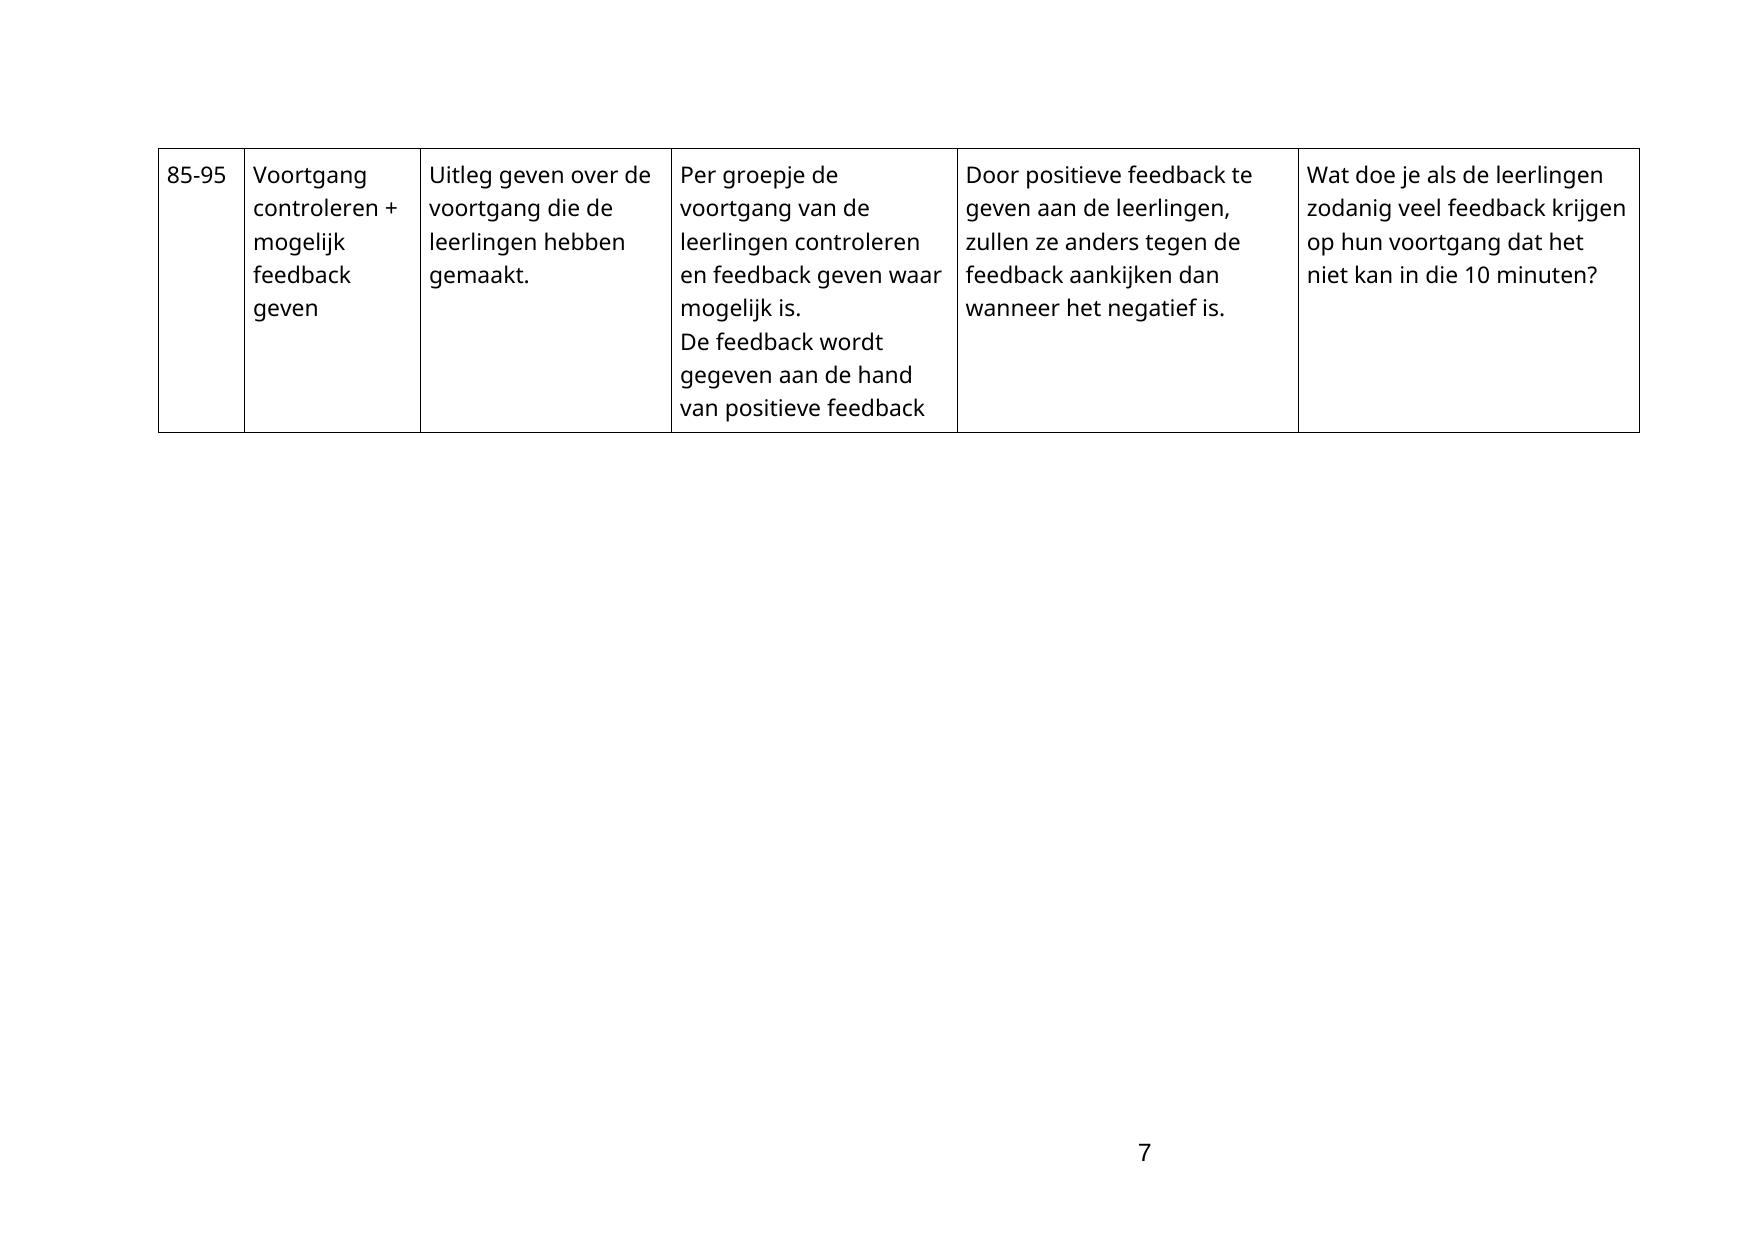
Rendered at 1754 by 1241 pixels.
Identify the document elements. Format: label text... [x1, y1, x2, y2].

table_cell Per groepje de voortgang van de leerlingen controleren en feedback geven waar mogelijk is. De feedback wordt gegeven aan de hand van positieve feedback [672, 149, 957, 432]
table_cell Door positieve feedback te geven aan de leerlingen, zullen ze anders tegen de feedback aankijken dan wanneer het negatief is. [958, 149, 1298, 432]
table_cell Uitleg geven over de voortgang die de leerlingen hebben gemaakt. [421, 149, 671, 432]
table_cell 85-95 [159, 149, 244, 432]
table_cell Wat doe je als de leerlingen zodanig veel feedback krijgen op hun voortgang dat het niet kan in die 10 minuten? [1299, 149, 1639, 432]
table_cell Voortgang controleren + mogelijk feedback geven [245, 149, 420, 432]
